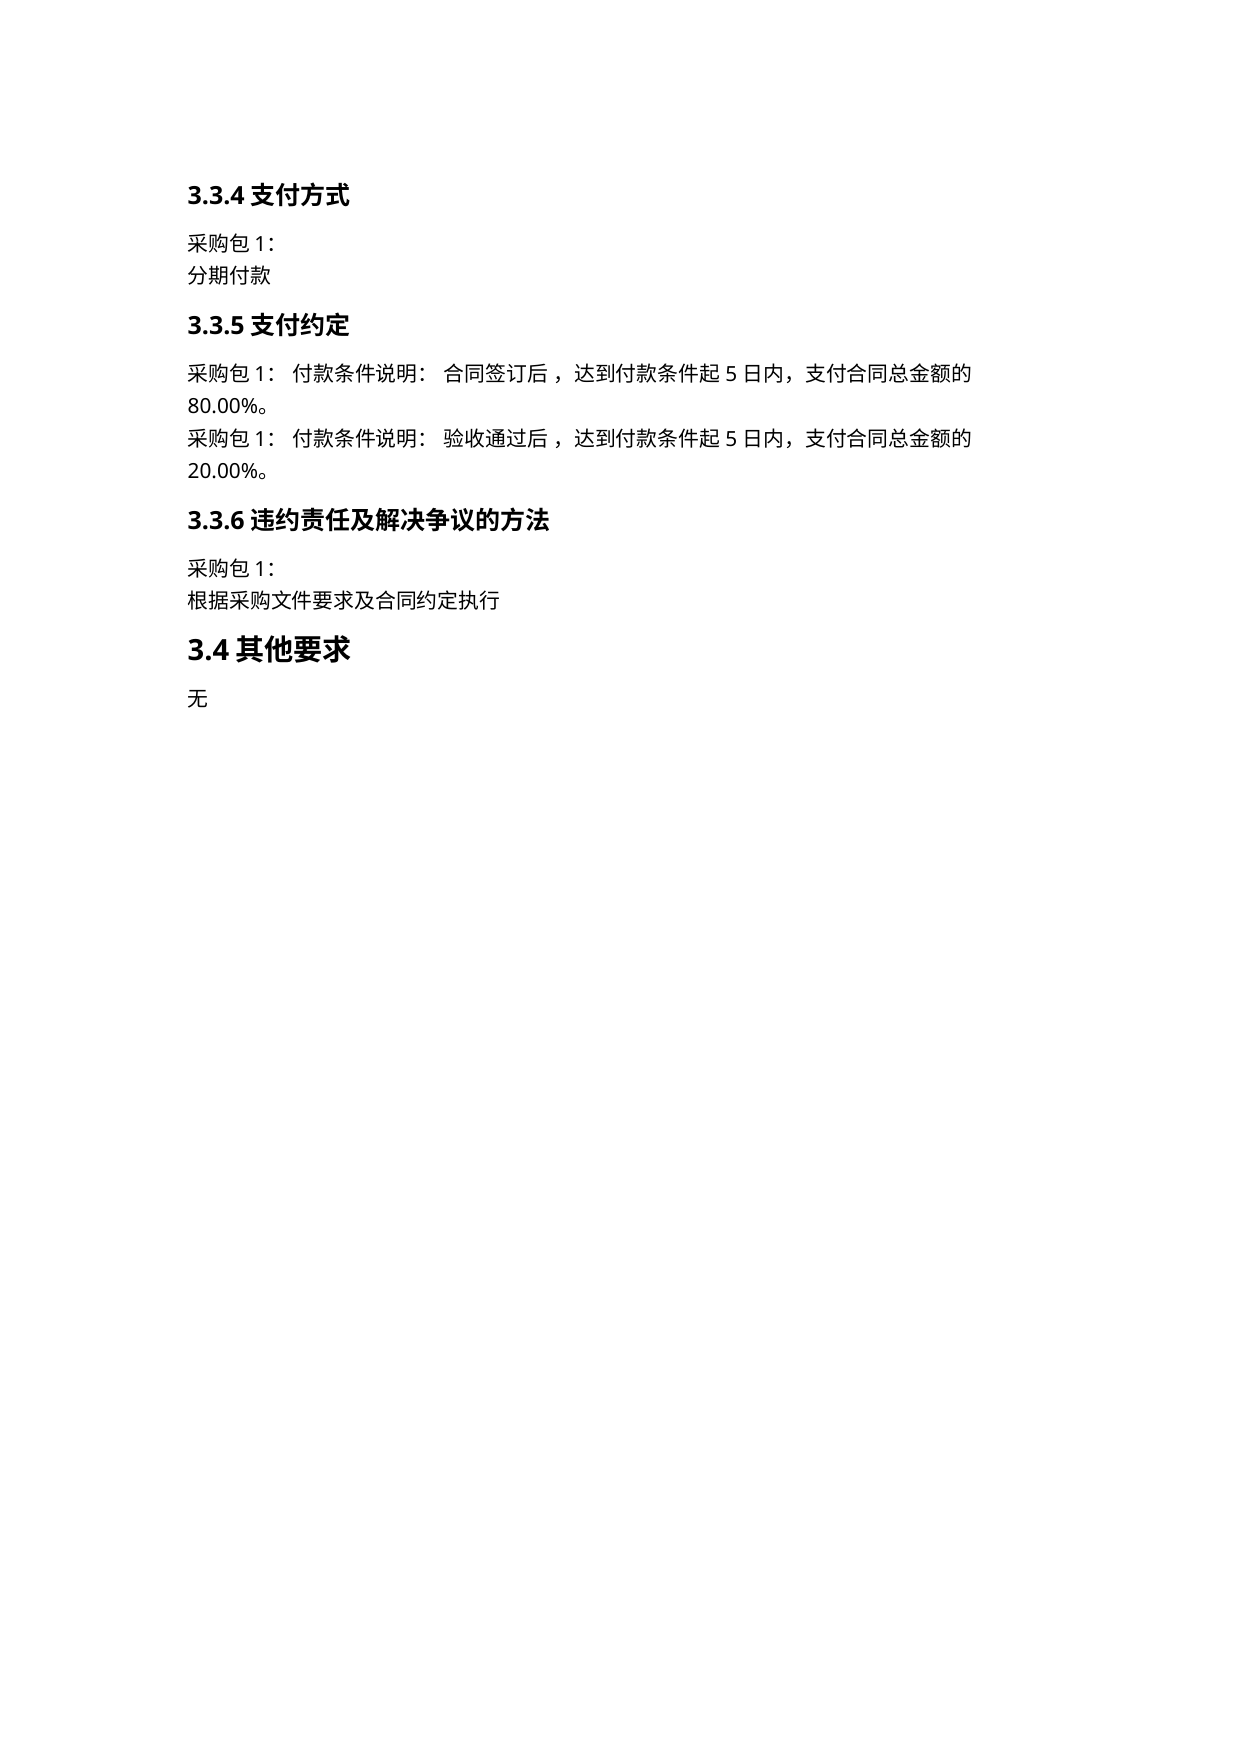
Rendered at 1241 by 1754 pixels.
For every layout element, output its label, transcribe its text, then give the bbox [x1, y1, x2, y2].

text 3.4其他要求 [187, 617, 1053, 682]
text 采购包1： [187, 552, 1053, 584]
text 3.3.4支付方式 [187, 162, 1053, 227]
text 采购包1： [187, 227, 1053, 259]
text 3.3.5支付约定 [187, 292, 1053, 357]
text 3.3.6违约责任及解决争议的方法 [187, 487, 1053, 552]
text 采购包1： 付款条件说明： 合同签订后 ，达到付款条件起 5 日内，支付合同总金额的 80.00%。 [187, 357, 1053, 422]
text 采购包1： 付款条件说明： 验收通过后 ，达到付款条件起 5 日内，支付合同总金额的 20.00%。 [187, 422, 1053, 487]
text 根据采购文件要求及合同约定执行 [187, 584, 1053, 617]
text 分期付款 [187, 259, 1053, 292]
text 无 [187, 682, 1053, 714]
